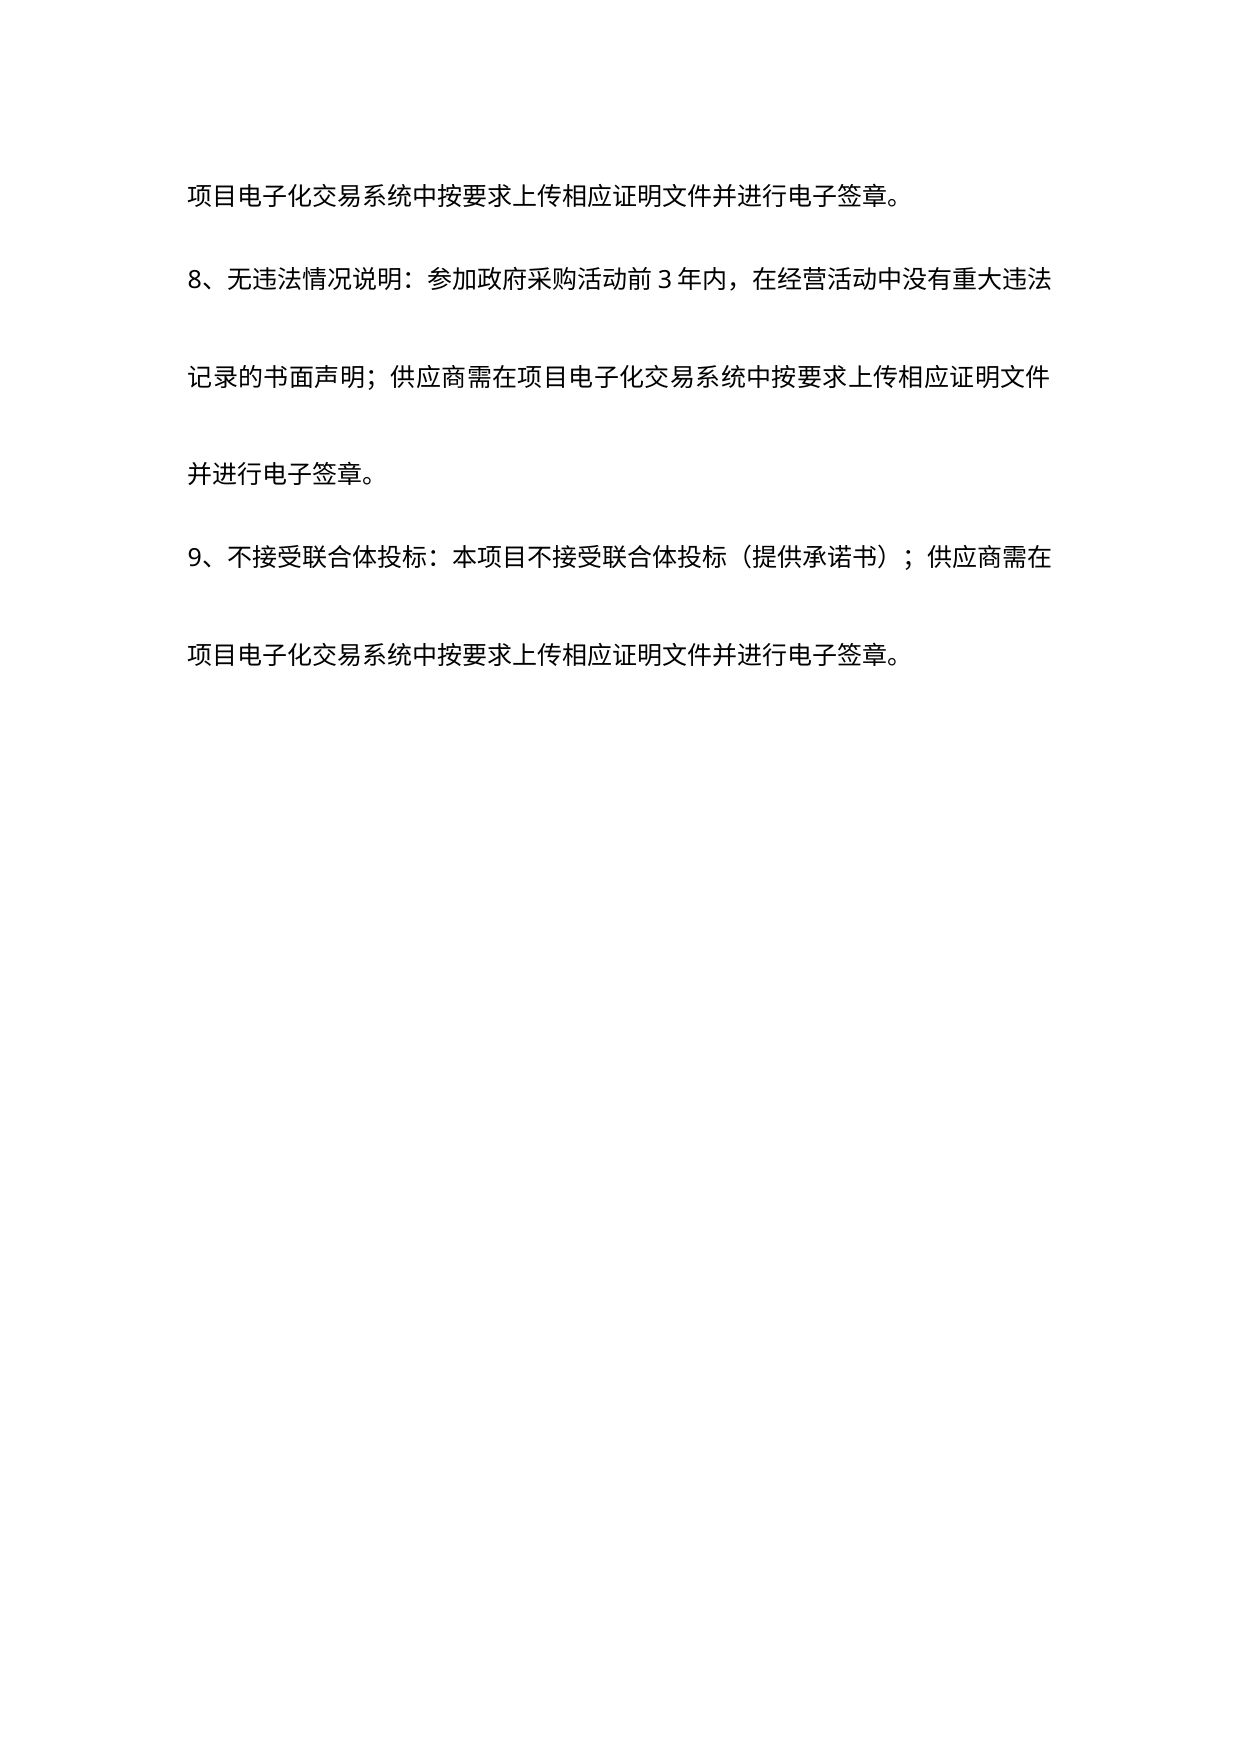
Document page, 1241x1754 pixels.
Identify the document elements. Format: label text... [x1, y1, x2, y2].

text 8、无违法情况说明：参加政府采购活动前3年内，在经营活动中没有重大违法记录的书面声明；供应商需在项目电子化交易系统中按要求上传相应证明文件并进行电子签章。 [187, 245, 1053, 505]
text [187, 162, 1053, 227]
text 9、不接受联合体投标：本项目不接受联合体投标（提供承诺书）；供应商需在项目电子化交易系统中按要求上传相应证明文件并进行电子签章。 [187, 523, 1053, 686]
